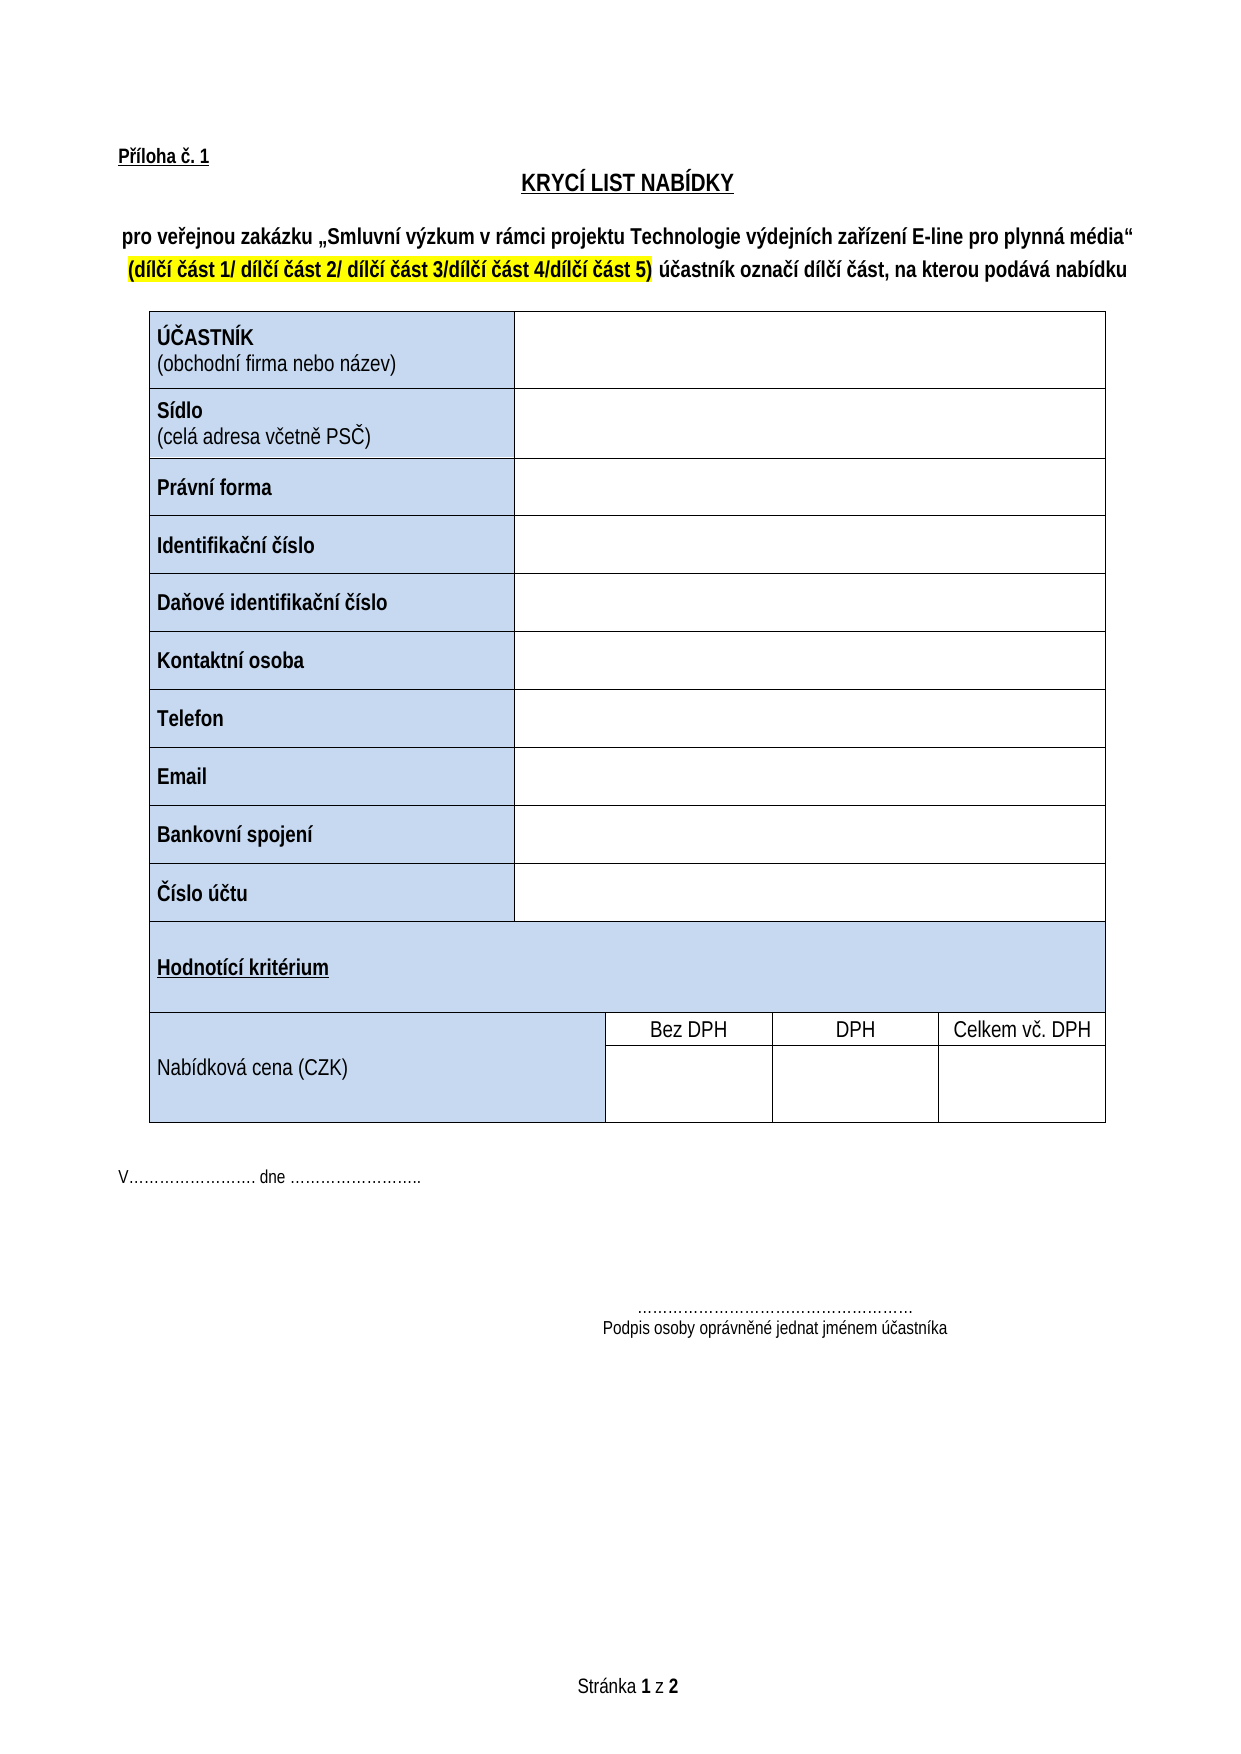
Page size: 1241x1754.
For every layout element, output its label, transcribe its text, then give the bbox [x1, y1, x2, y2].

table_cell [515, 459, 1105, 515]
table_cell Bankovní spojení [150, 806, 514, 863]
table_cell [773, 1046, 938, 1122]
text V……………………. dne …………………….. [118, 1166, 1137, 1188]
text pro veřejnou zakázku „Smluvní výzkum v rámci projektu Technologie výdejních zařízení E-line pro plynná média“ (dílčí část 1/ dílčí část 2/ dílčí část 3/dílčí část 4/dílčí část 5) účastník označí dílčí část, na kterou podává nabídku [118, 223, 1137, 282]
table_cell [515, 864, 1105, 921]
text Podpis osoby oprávněné jednat jménem účastníka [413, 1317, 1137, 1339]
table_cell [515, 748, 1105, 805]
table_cell [939, 1046, 1105, 1122]
table_cell Sídlo (celá adresa včetně PSČ) [150, 389, 514, 457]
table_cell DPH [773, 1013, 938, 1044]
table_cell Celkem vč. DPH [939, 1013, 1105, 1044]
text ……………………………………………… [413, 1296, 1137, 1317]
table_cell Identifikační číslo [150, 516, 514, 573]
table_cell Právní forma [150, 459, 514, 515]
table_cell [515, 574, 1105, 631]
table_cell [606, 1046, 772, 1122]
table_cell [515, 389, 1105, 457]
text Příloha č. 1 [118, 144, 1137, 168]
table_header [515, 312, 1105, 388]
table_cell Nabídková cena (CZK) [150, 1013, 605, 1122]
table_cell Hodnotící kritérium [150, 922, 1105, 1012]
table_cell [515, 806, 1105, 863]
text KRYCÍ LIST NABÍDKY [118, 168, 1137, 197]
table_cell [515, 516, 1105, 573]
table_cell [515, 632, 1105, 689]
table_cell Telefon [150, 690, 514, 747]
table_cell Kontaktní osoba [150, 632, 514, 689]
table_cell Bez DPH [606, 1013, 772, 1044]
table_header ÚČASTNÍK (obchodní firma nebo název) [150, 312, 514, 388]
table_cell Email [150, 748, 514, 805]
table_cell Daňové identifikační číslo [150, 574, 514, 631]
table_cell [515, 690, 1105, 747]
table_cell Číslo účtu [150, 864, 514, 921]
